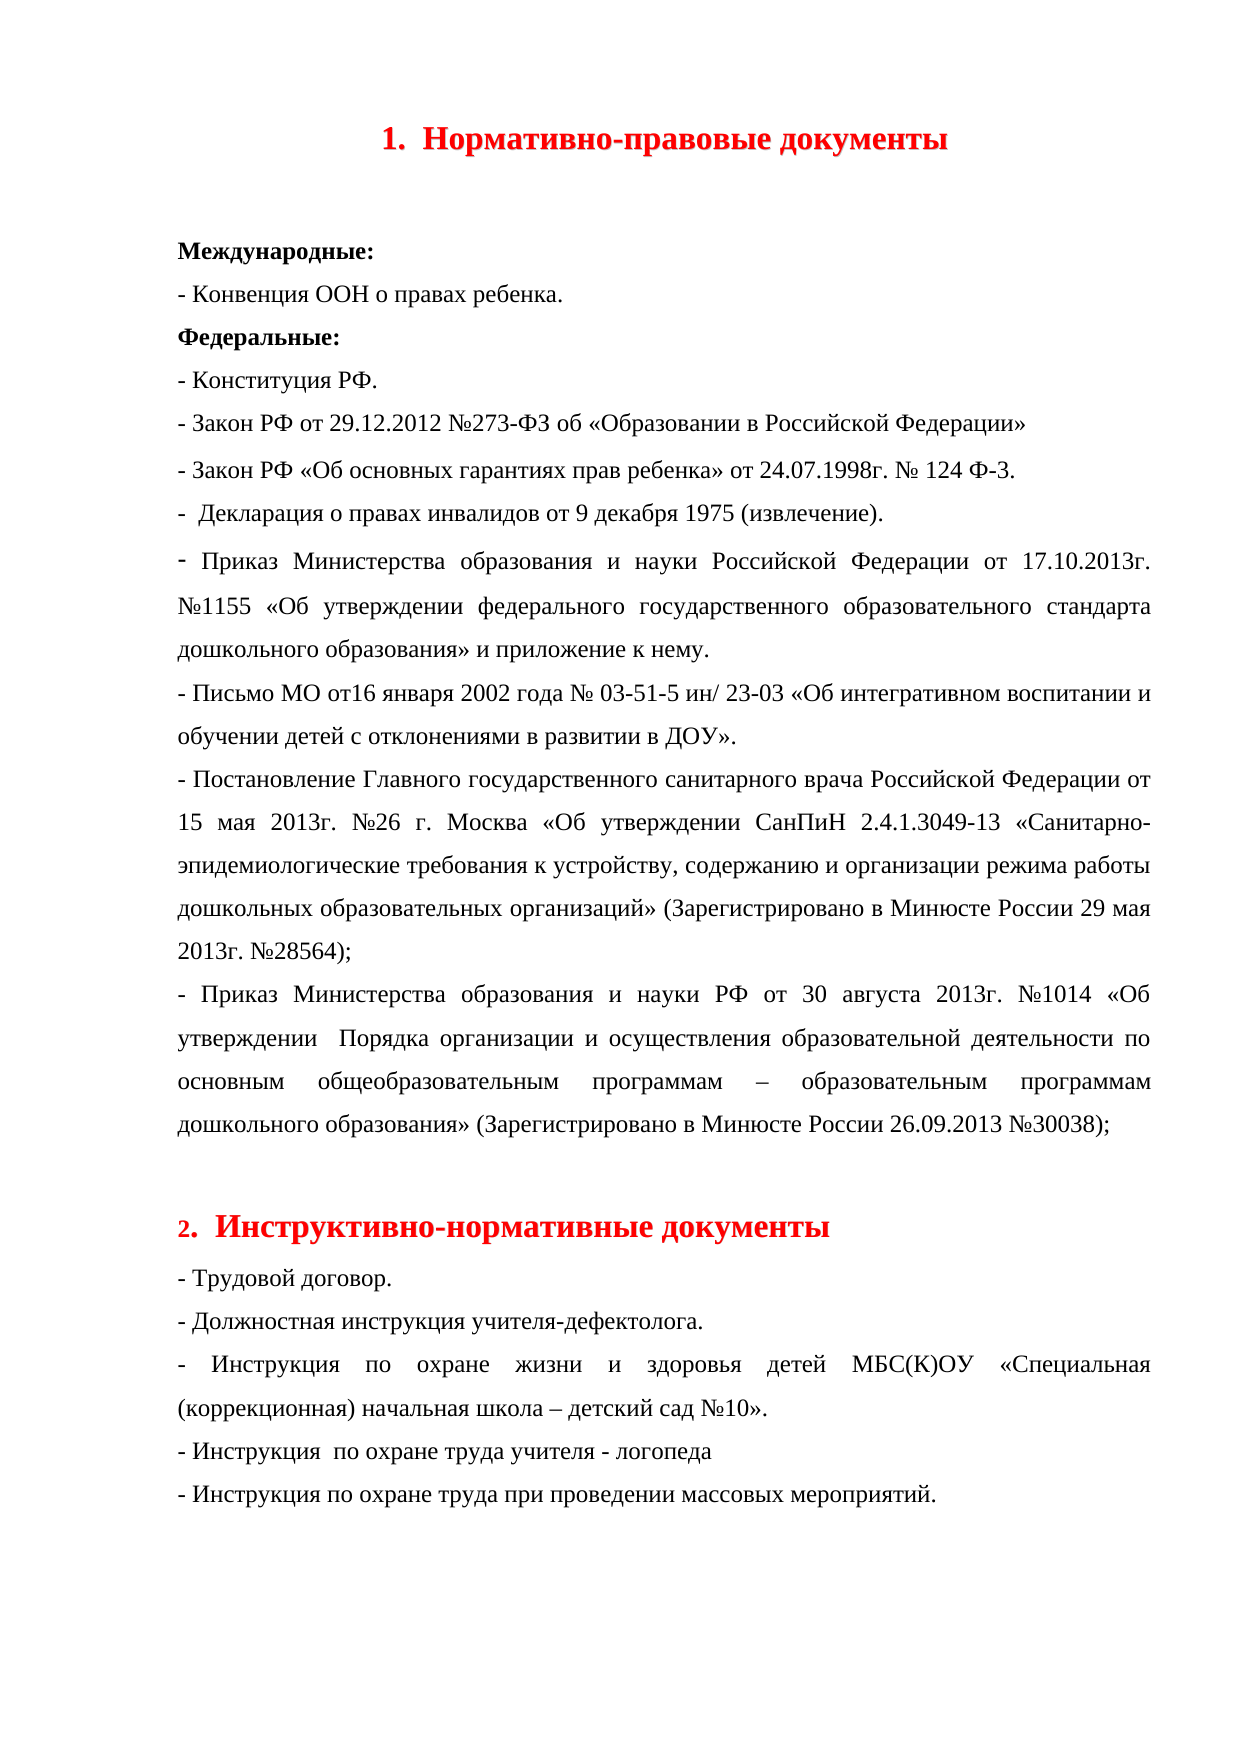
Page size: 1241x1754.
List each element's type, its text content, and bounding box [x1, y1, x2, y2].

text - Инструкция по охране труда учителя - логопеда [177, 1436, 1152, 1464]
text 2. Инструктивно-нормативные документы [177, 1206, 1152, 1244]
text Федеральные: [177, 322, 1152, 351]
text - Постановление Главного государственного санитарного врача Российской Федерации от 15 мая 2013г. №26 г. Москва «Об утверждении СанПиН 2.4.1.3049-13 «Санитарно-эпидемиологические требования к устройству, содержанию и организации режима работы дошкольных образовательных организаций» (Зарегистрировано в Минюсте России 29 мая 2013г. №28564); [177, 764, 1152, 965]
text - Инструкция по охране труда при проведении массовых мероприятий. [177, 1479, 1152, 1508]
text - Закон РФ от 29.12.2012 №273-ФЗ об «Образовании в Российской Федерации» [177, 408, 1152, 437]
text - Закон РФ «Об основных гарантиях прав ребенка» от 24.07.1998г. № 124 Ф-3. [177, 455, 1152, 484]
text - Приказ Министерства образования и науки РФ от 30 августа 2013г. №1014 «Об утверждении Порядка организации и осуществления образовательной деятельности по основным общеобразовательным программам – образовательным программам дошкольного образования» (Зарегистрировано в Минюсте России 26.09.2013 №30038); [177, 979, 1152, 1138]
text - Инструкция по охране жизни и здоровья детей МБС(К)ОУ «Специальная (коррекционная) начальная школа – детский сад №10». [177, 1349, 1152, 1421]
text - Должностная инструкция учителя-дефектолога. [177, 1306, 1152, 1335]
text - Декларация о правах инвалидов от 9 декабря 1975 (извлечение). [177, 498, 1152, 527]
text 1. Нормативно-правовые документы [177, 118, 1152, 156]
text - Приказ Министерства образования и науки Российской Федерации от 17.10.2013г. №1155 «Об утверждении федерального государственного образовательного стандарта дошкольного образования» и приложение к нему. [177, 541, 1152, 663]
text Международные: [177, 236, 1152, 265]
text - Конвенция ООН о правах ребенка. [177, 279, 1152, 308]
text - Письмо МО от16 января 2002 года № 03-51-5 ин/ 23-03 «Об интегративном воспитании и обучении детей с отклонениями в развитии в ДОУ». [177, 678, 1152, 749]
text - Конституция РФ. [177, 365, 1152, 394]
text - Трудовой договор. [177, 1263, 1152, 1292]
